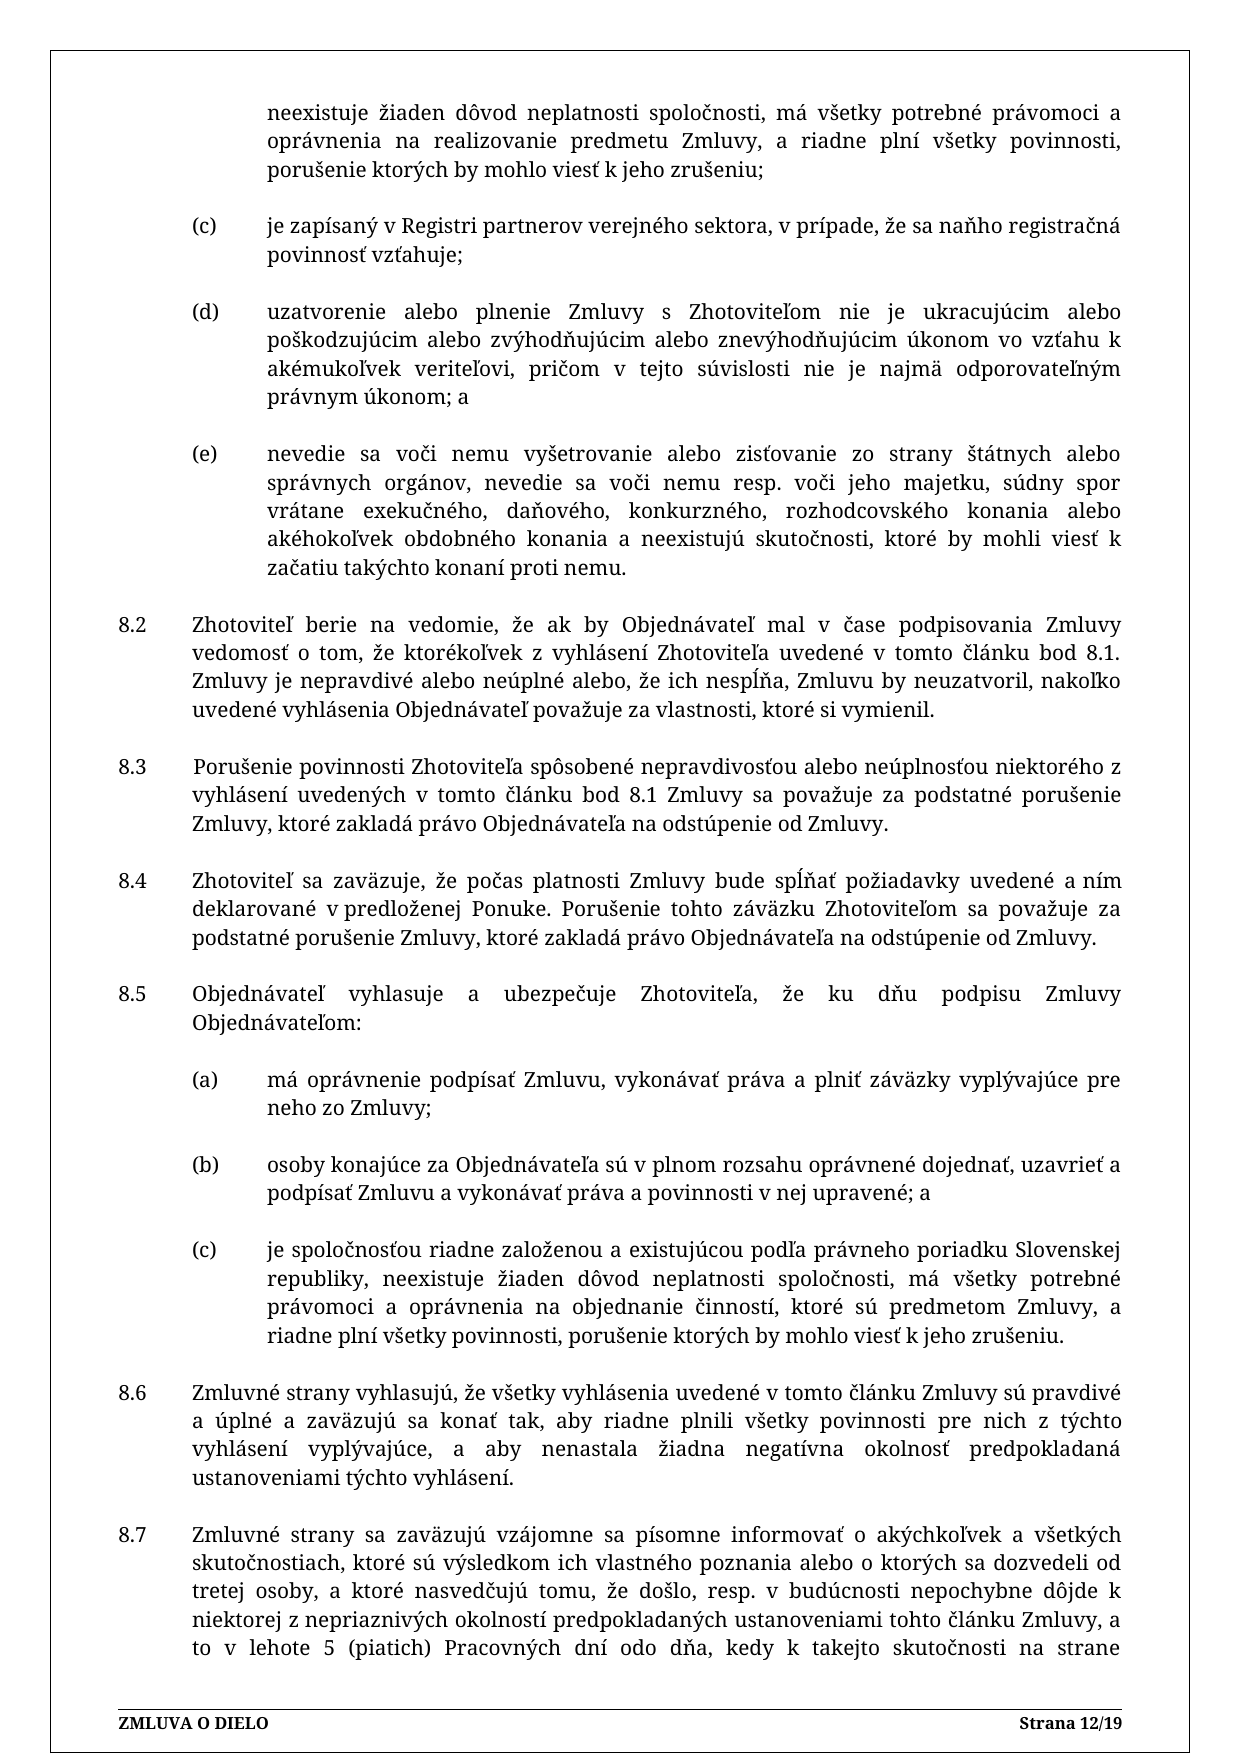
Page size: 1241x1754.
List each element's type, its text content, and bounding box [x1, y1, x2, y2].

list Zmluvné strany vyhlasujú, že všetky vyhlásenia uvedené v tomto článku Zmluvy sú pravdivé a úplné a zaväzujú sa konať tak, aby riadne plnili všetky povinnosti pre nich z týchto vyhlásení vyplývajúce, a aby nenastala žiadna negatívna okolnosť predpokladaná ustanoveniami týchto vyhlásení. [118, 1378, 1122, 1491]
list uzatvorenie alebo plnenie Zmluvy s Zhotoviteľom nie je ukracujúcim alebo poškodzujúcim alebo zvýhodňujúcim alebo znevýhodňujúcim úkonom vo vzťahu k akémukoľvek veriteľovi, pričom v tejto súvislosti nie je najmä odporovateľným právnym úkonom; a [192, 297, 1122, 411]
list Objednávateľ vyhlasuje a ubezpečuje Zhotoviteľa, že ku dňu podpisu Zmluvy Objednávateľom: [118, 979, 1122, 1036]
list je spoločnosťou riadne založenou a existujúcou podľa právneho poriadku Slovenskej republiky, neexistuje žiaden dôvod neplatnosti spoločnosti, má všetky potrebné právomoci a oprávnenia na objednanie činností, ktoré sú predmetom Zmluvy, a riadne plní všetky povinnosti, porušenie ktorých by mohlo viesť k jeho zrušeniu. [192, 1235, 1122, 1349]
list nevedie sa voči nemu vyšetrovanie alebo zisťovanie zo strany štátnych alebo správnych orgánov, nevedie sa voči nemu resp. voči jeho majetku, súdny spor vrátane exekučného, daňového, konkurzného, rozhodcovského konania alebo akéhokoľvek obdobného konania a neexistujú skutočnosti, ktoré by mohli viesť k začatiu takýchto konaní proti nemu. [192, 439, 1122, 581]
list je zapísaný v Registri partnerov verejného sektora, v prípade, že sa naňho registračná povinnosť vzťahuje; [192, 212, 1122, 268]
list Porušenie povinnosti Zhotoviteľa spôsobené nepravdivosťou alebo neúplnosťou niektorého z vyhlásení uvedených v tomto článku bod 8.1 Zmluvy sa považuje za podstatné porušenie Zmluvy, ktoré zakladá právo Objednávateľa na odstúpenie od Zmluvy. [118, 752, 1122, 837]
list osoby konajúce za Objednávateľa sú v plnom rozsahu oprávnené dojednať, uzavrieť a podpísať Zmluvu a vykonávať práva a povinnosti v nej upravené; a [192, 1150, 1122, 1207]
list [118, 1520, 1122, 1662]
list Zhotoviteľ sa zaväzuje, že počas platnosti Zmluvy bude spĺňať požiadavky uvedené a ním deklarované v predloženej Ponuke. Porušenie tohto záväzku Zhotoviteľom sa považuje za podstatné porušenie Zmluvy, ktoré zakladá právo Objednávateľa na odstúpenie od Zmluvy. [118, 866, 1122, 951]
list má oprávnenie podpísať Zmluvu, vykonávať práva a plniť záväzky vyplývajúce pre neho zo Zmluvy; [192, 1065, 1122, 1122]
list Zhotoviteľ berie na vedomie, že ak by Objednávateľ mal v čase podpisovania Zmluvy vedomosť o tom, že ktorékoľvek z vyhlásení Zhotoviteľa uvedené v tomto článku bod 8.1. Zmluvy je nepravdivé alebo neúplné alebo, že ich nespĺňa, Zmluvu by neuzatvoril, nakoľko uvedené vyhlásenia Objednávateľ považuje za vlastnosti, ktoré si vymienil. [118, 610, 1122, 723]
